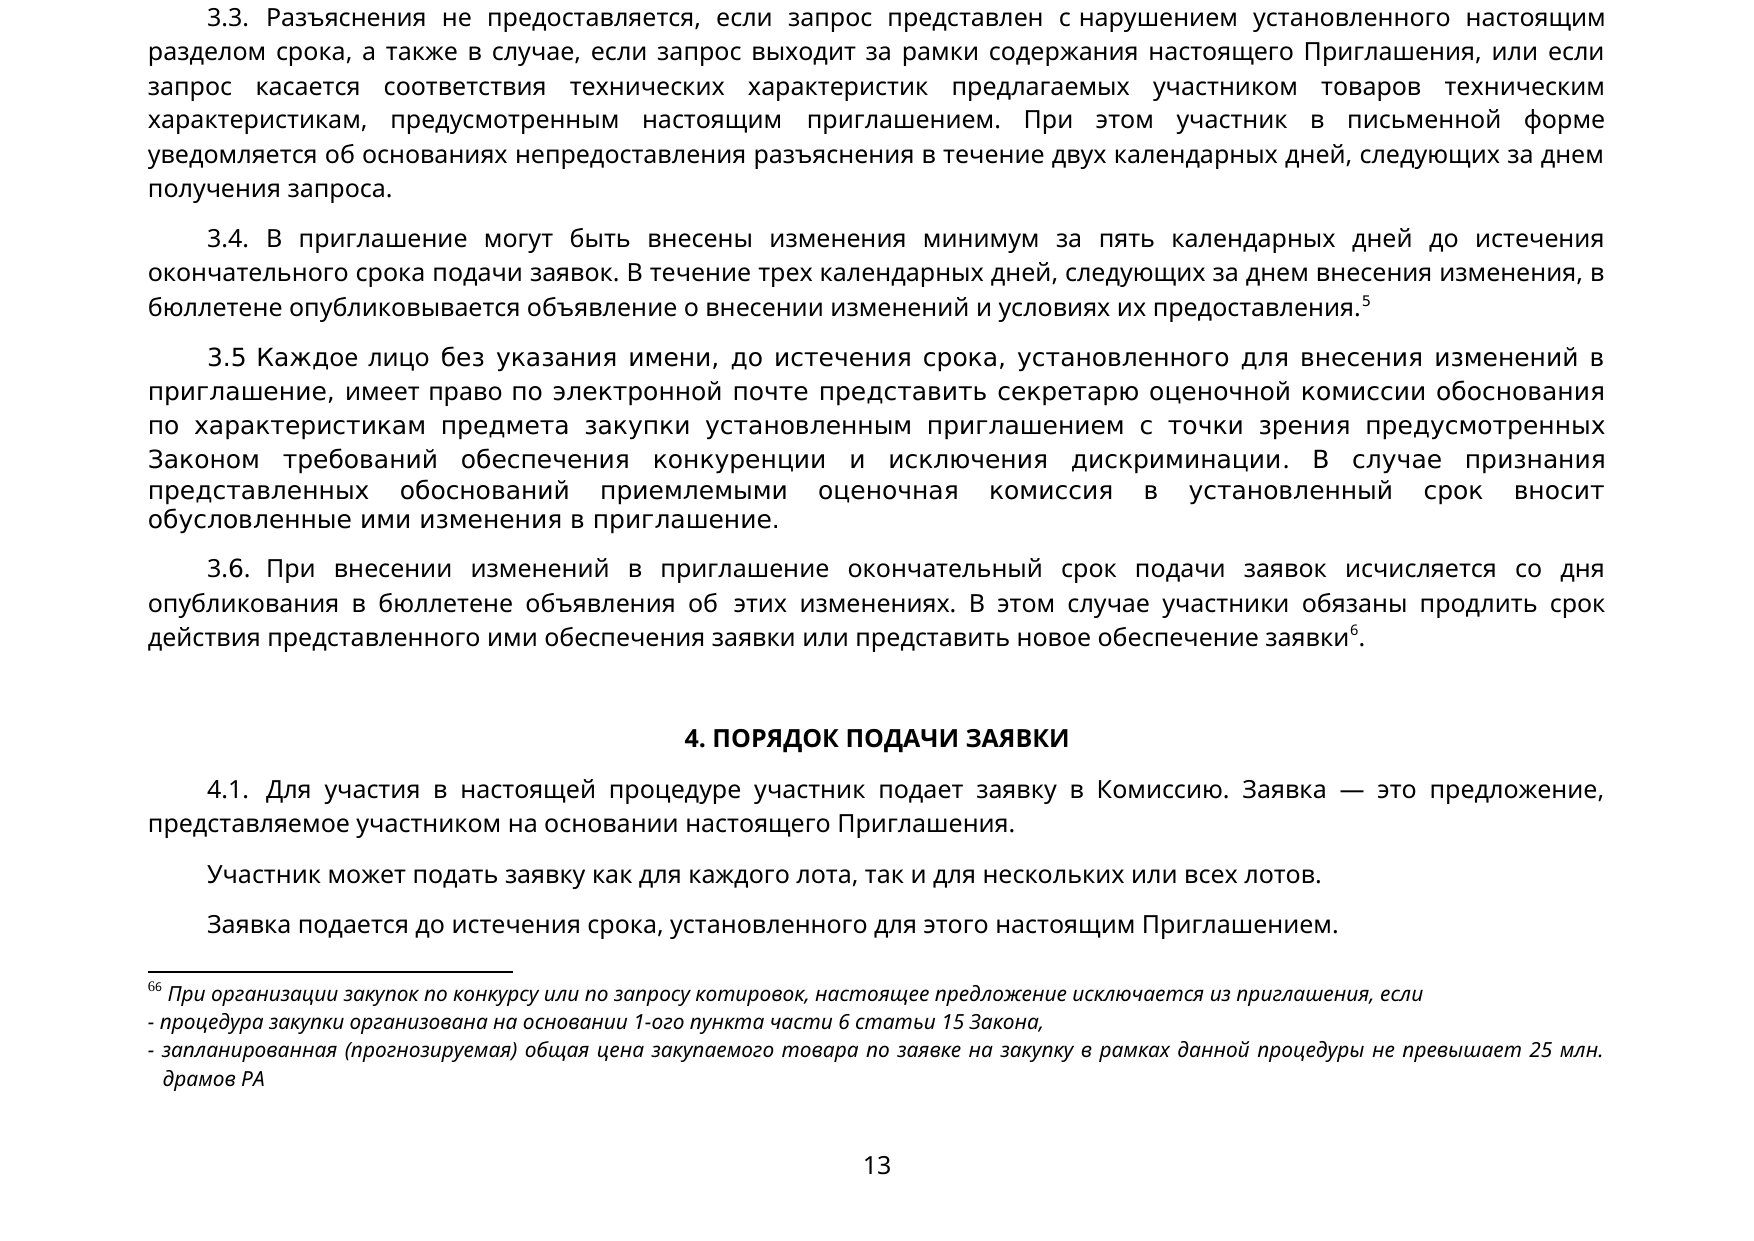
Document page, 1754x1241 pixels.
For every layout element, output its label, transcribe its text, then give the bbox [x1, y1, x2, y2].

text 3.4. В приглашение могут быть внесены изменения минимум за пять календарных дней до истечения окончательного срока подачи заявок. В течение трех календарных дней, следующих за днем внесения изменения, в бюллетене опубликовывается объявление о внесении изменений и условиях их предоставления.5 [148, 221, 1606, 323]
text 3.5 Каждое лицо без указания имени, до истечения срока, установленного для внесения изменений в приглашение, имеет право по электронной почте представить секретарю оценочной комиссии обоснования по характеристикам предмета закупки установленным приглашением с точки зрения предусмотренных Законом требований обеспечения конкуренции и исключения дискриминации. В случае признания представленных обоснований приемлемыми оценочная комиссия в установленный срок вносит обусловленные ими изменения в приглашение. [148, 340, 1606, 534]
text 4.1. Для участия в настоящей процедуре участник подает заявку в Комиссию. Заявка — это предложение, представляемое участником на основании настоящего Приглашения. [148, 772, 1606, 840]
text 3.3. Разъяснения не предоставляется, если запрос представлен с нарушением установленного настоящим разделом срока, а также в случае, если запрос выходит за рамки содержания настоящего Приглашения, или если запрос касается соответствия технических характеристик предлагаемых участником товаров техническим характеристикам, предусмотренным настоящим приглашением. При этом участник в письменной форме уведомляется об основаниях непредоставления разъяснения в течение двух календарных дней, следующих за днем получения запроса. [148, 0, 1606, 204]
text 3.6. При внесении изменений в приглашение окончательный срок подачи заявок исчисляется со дня опубликования в бюллетене объявления об этих изменениях. В этом случае участники обязаны продлить срок действия представленного ими обеспечения заявки или представить новое обеспечение заявки6. [148, 551, 1606, 653]
text Участник может подать заявку как для каждого лота, так и для нескольких или всех лотов. [148, 856, 1606, 891]
text Заявка подается до истечения срока, установленного для этого настоящим Приглашением. [148, 907, 1606, 941]
text 4. ПОРЯДОК ПОДАЧИ ЗАЯВКИ [148, 721, 1606, 755]
